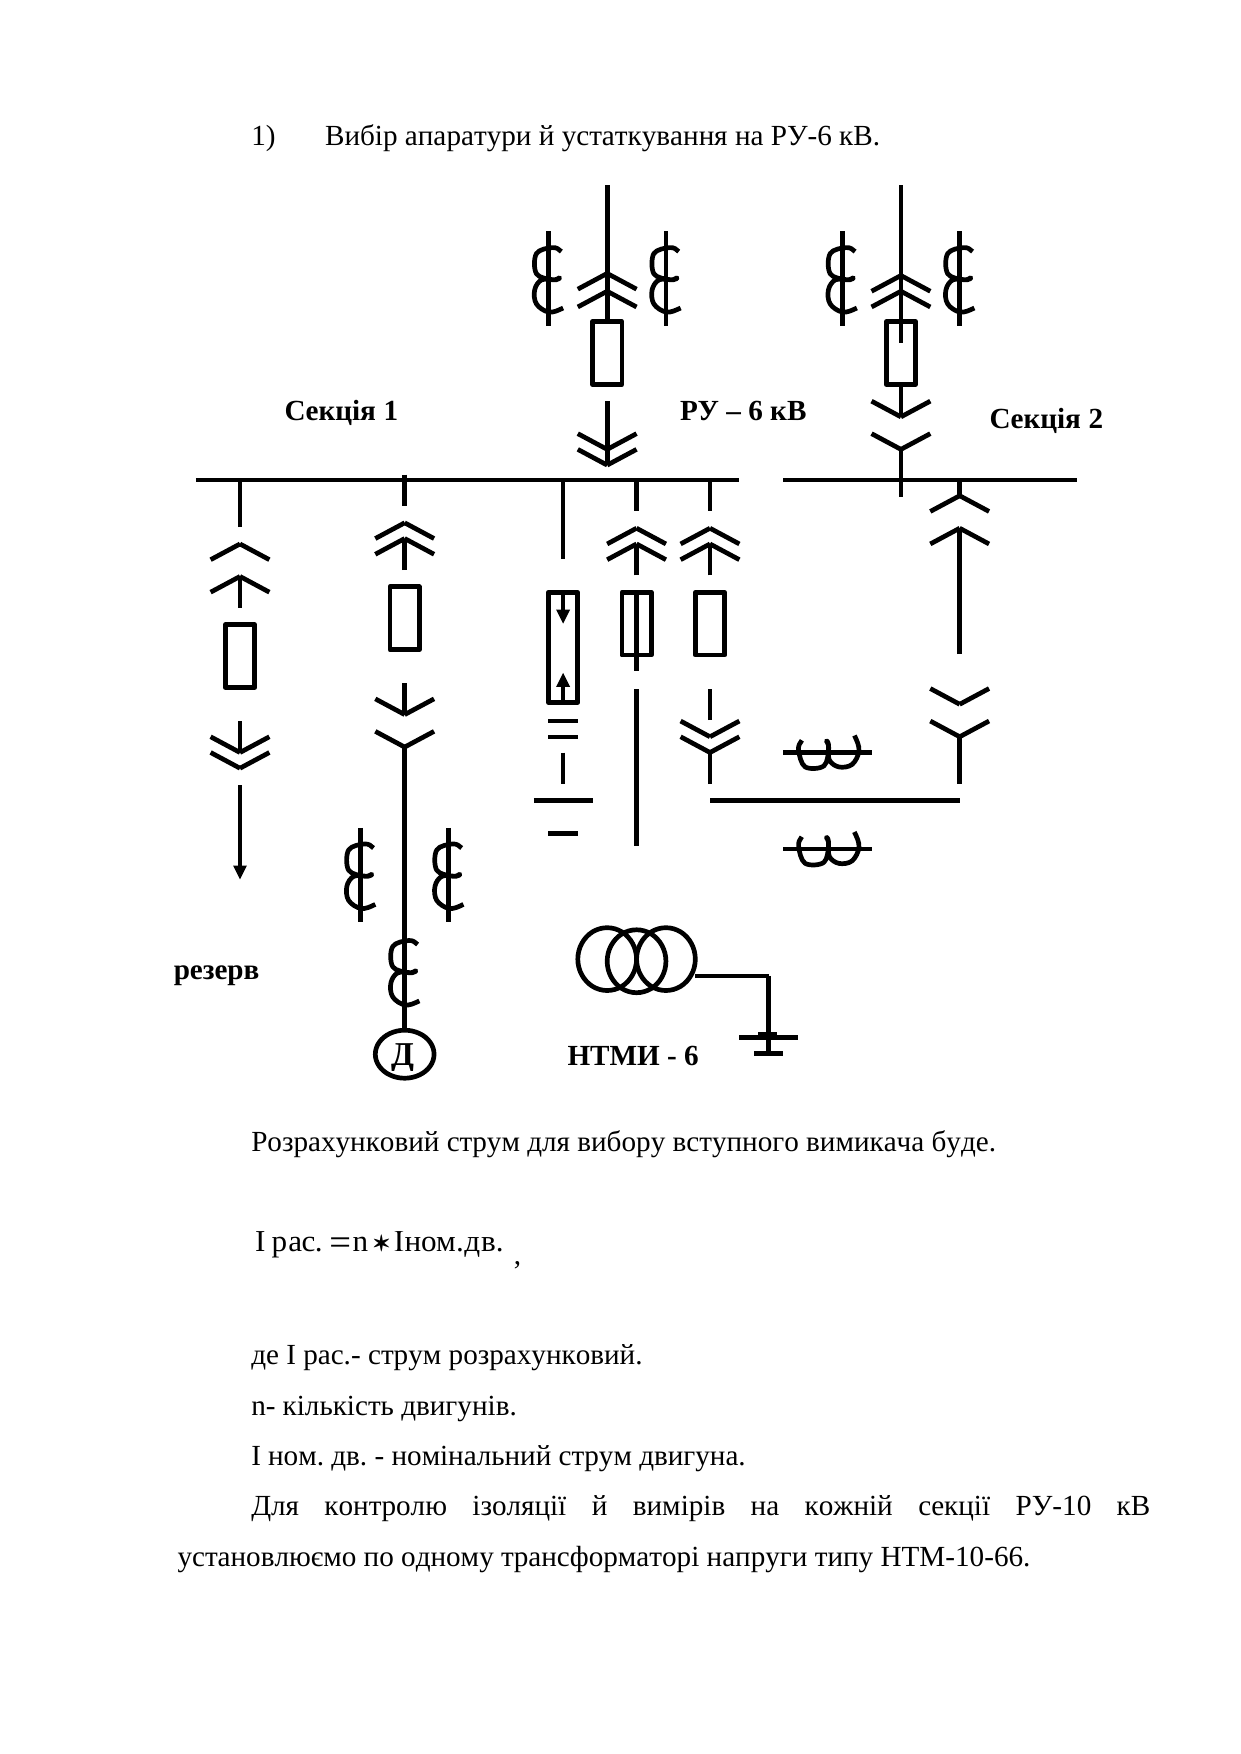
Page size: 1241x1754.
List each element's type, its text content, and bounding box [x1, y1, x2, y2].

text n- кількість двигунів. [177, 1388, 1152, 1421]
text де I рас.- струм розрахунковий. [177, 1337, 1152, 1371]
text , [177, 1225, 1152, 1270]
text Для контролю ізоляції й вимірів на кожній секції РУ-10 кВ установлюємо по одному трансформаторі напруги типу НТМ-10-66. [177, 1488, 1152, 1572]
text I ном. дв. - номінальний струм двигуна. [177, 1438, 1152, 1472]
list Вибір апаратури й устаткування на РУ-6 кВ. [177, 118, 1152, 152]
text Розрахунковий струм для вибору вступного вимикача буде. [177, 1124, 1152, 1158]
